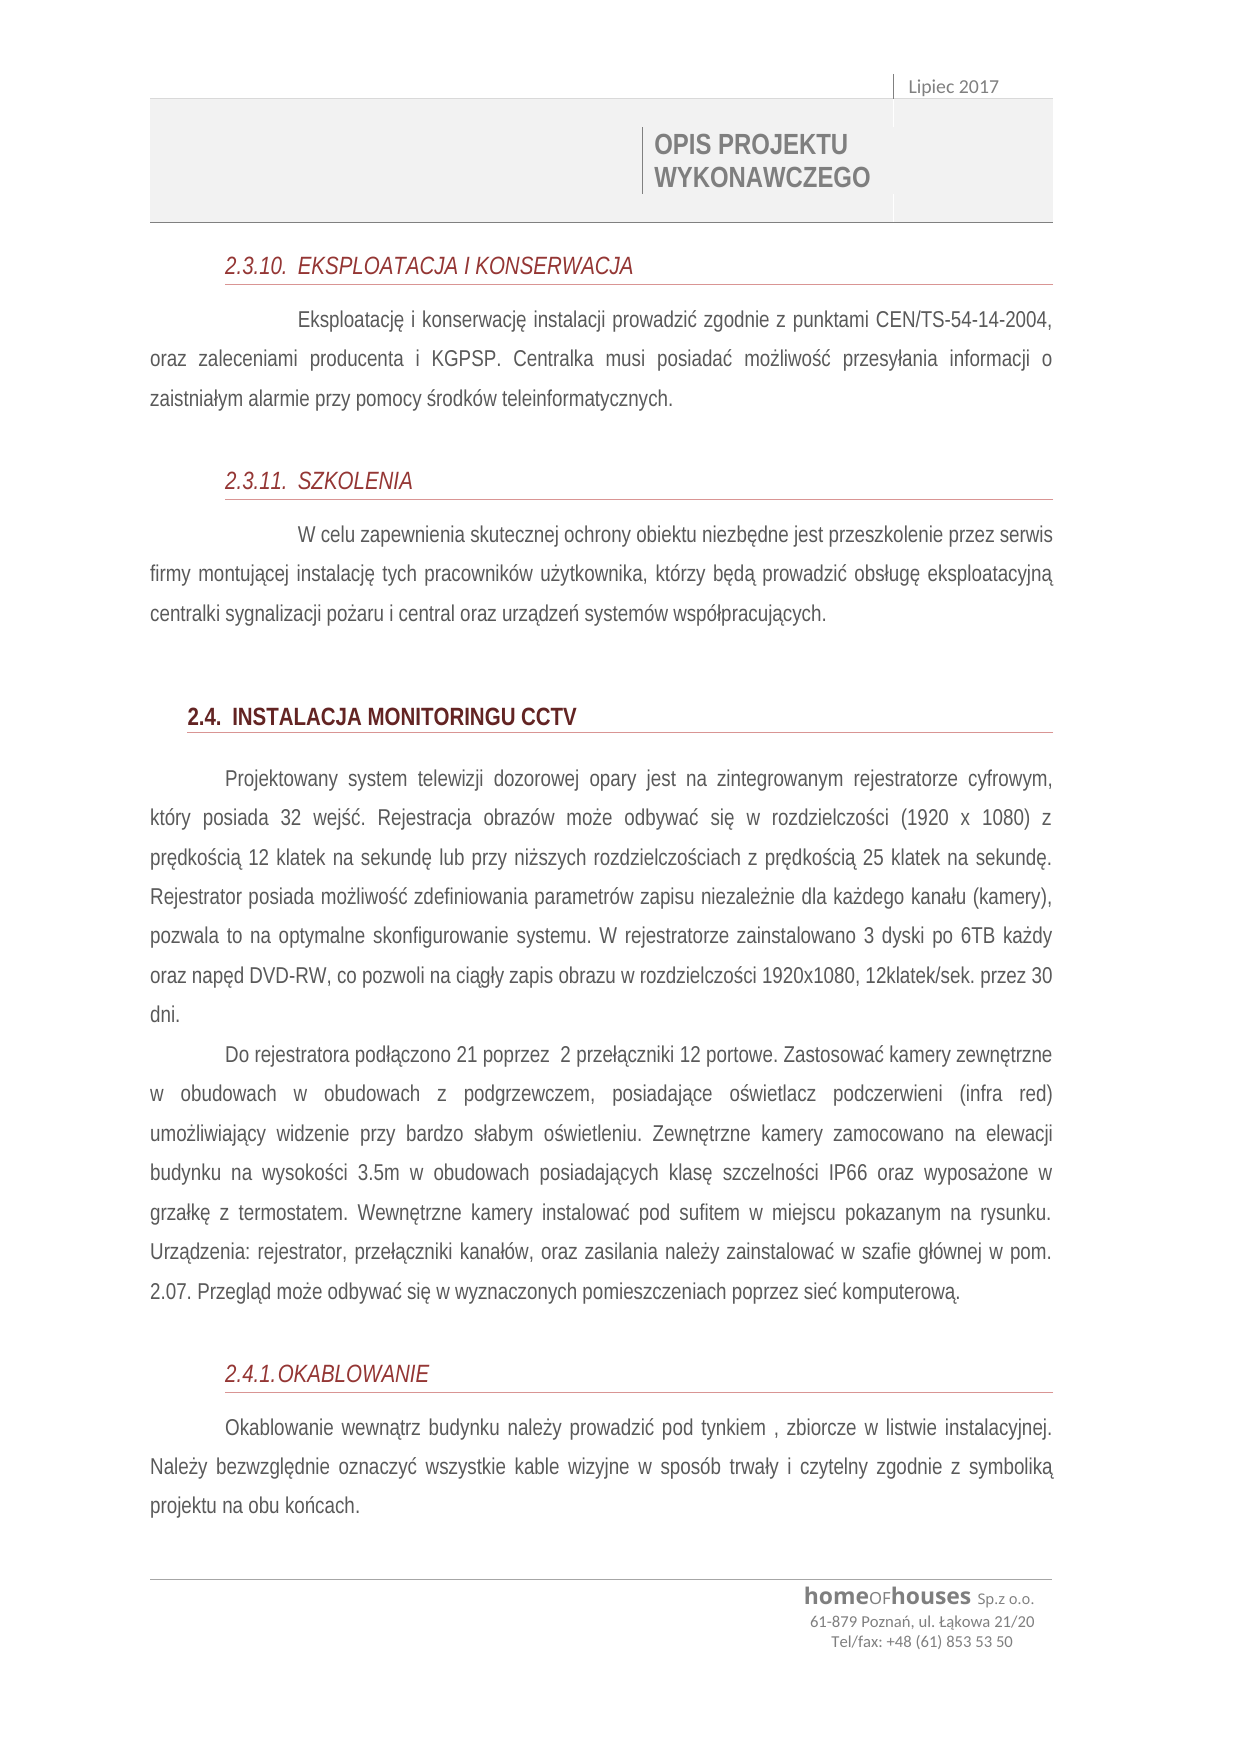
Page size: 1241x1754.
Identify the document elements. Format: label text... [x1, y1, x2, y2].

subtitle INSTALACJA MONITORINGU CCTV [187, 701, 1053, 732]
subtitle OKABLOWANIE [225, 1359, 1053, 1392]
text Eksploatację i konserwację instalacji prowadzić zgodnie z punktami CEN/TS-54-14-2004, oraz zaleceniami producenta i KGPSP. Centralka musi posiadać możliwość przesyłania informacji o zaistniałym alarmie przy pomocy środków teleinformatycznych. [150, 306, 1053, 411]
text Projektowany system telewizji dozorowej opary jest na zintegrowanym rejestratorze cyfrowym, który posiada 32 wejść. Rejestracja obrazów może odbywać się w rozdzielczości (1920 x 1080) z prędkością 12 klatek na sekundę lub przy niższych rozdzielczościach z prędkością 25 klatek na sekundę. Rejestrator posiada możliwość zdefiniowania parametrów zapisu niezależnie dla każdego kanału (kamery), pozwala to na optymalne skonfigurowanie systemu. W rejestratorze zainstalowano 3 dyski po 6TB każdy oraz napęd DVD-RW, co pozwoli na ciągły zapis obrazu w rozdzielczości 1920x1080, 12klatek/sek. przez 30 dni. [150, 764, 1053, 1028]
text W celu zapewnienia skutecznej ochrony obiektu niezbędne jest przeszkolenie przez serwis firmy montującej instalację tych pracowników użytkownika, którzy będą prowadzić obsługę eksploatacyjną centralki sygnalizacji pożaru i central oraz urządzeń systemów współpracujących. [150, 521, 1053, 626]
subtitle SZKOLENIA [225, 466, 1053, 499]
text Okablowanie wewnątrz budynku należy prowadzić pod tynkiem , zbiorcze w listwie instalacyjnej. Należy bezwzględnie oznaczyć wszystkie kable wizyjne w sposób trwały i czytelny zgodnie z symboliką projektu na obu końcach. [150, 1413, 1053, 1519]
text Do rejestratora podłączono 21 poprzez 2 przełączniki 12 portowe. Zastosować kamery zewnętrzne w obudowach w obudowach z podgrzewczem, posiadające oświetlacz podczerwieni (infra red) umożliwiający widzenie przy bardzo słabym oświetleniu. Zewnętrzne kamery zamocowano na elewacji budynku na wysokości 3.5m w obudowach posiadających klasę szczelności IP66 oraz wyposażone w grzałkę z termostatem. Wewnętrzne kamery instalować pod sufitem w miejscu pokazanym na rysunku. Urządzenia: rejestrator, przełączniki kanałów, oraz zasilania należy zainstalować w szafie głównej w pom. 2.07. Przegląd może odbywać się w wyznaczonych pomieszczeniach poprzez sieć komputerową. [150, 1041, 1053, 1304]
subtitle EKSPLOATACJA I KONSERWACJA [225, 251, 1053, 284]
